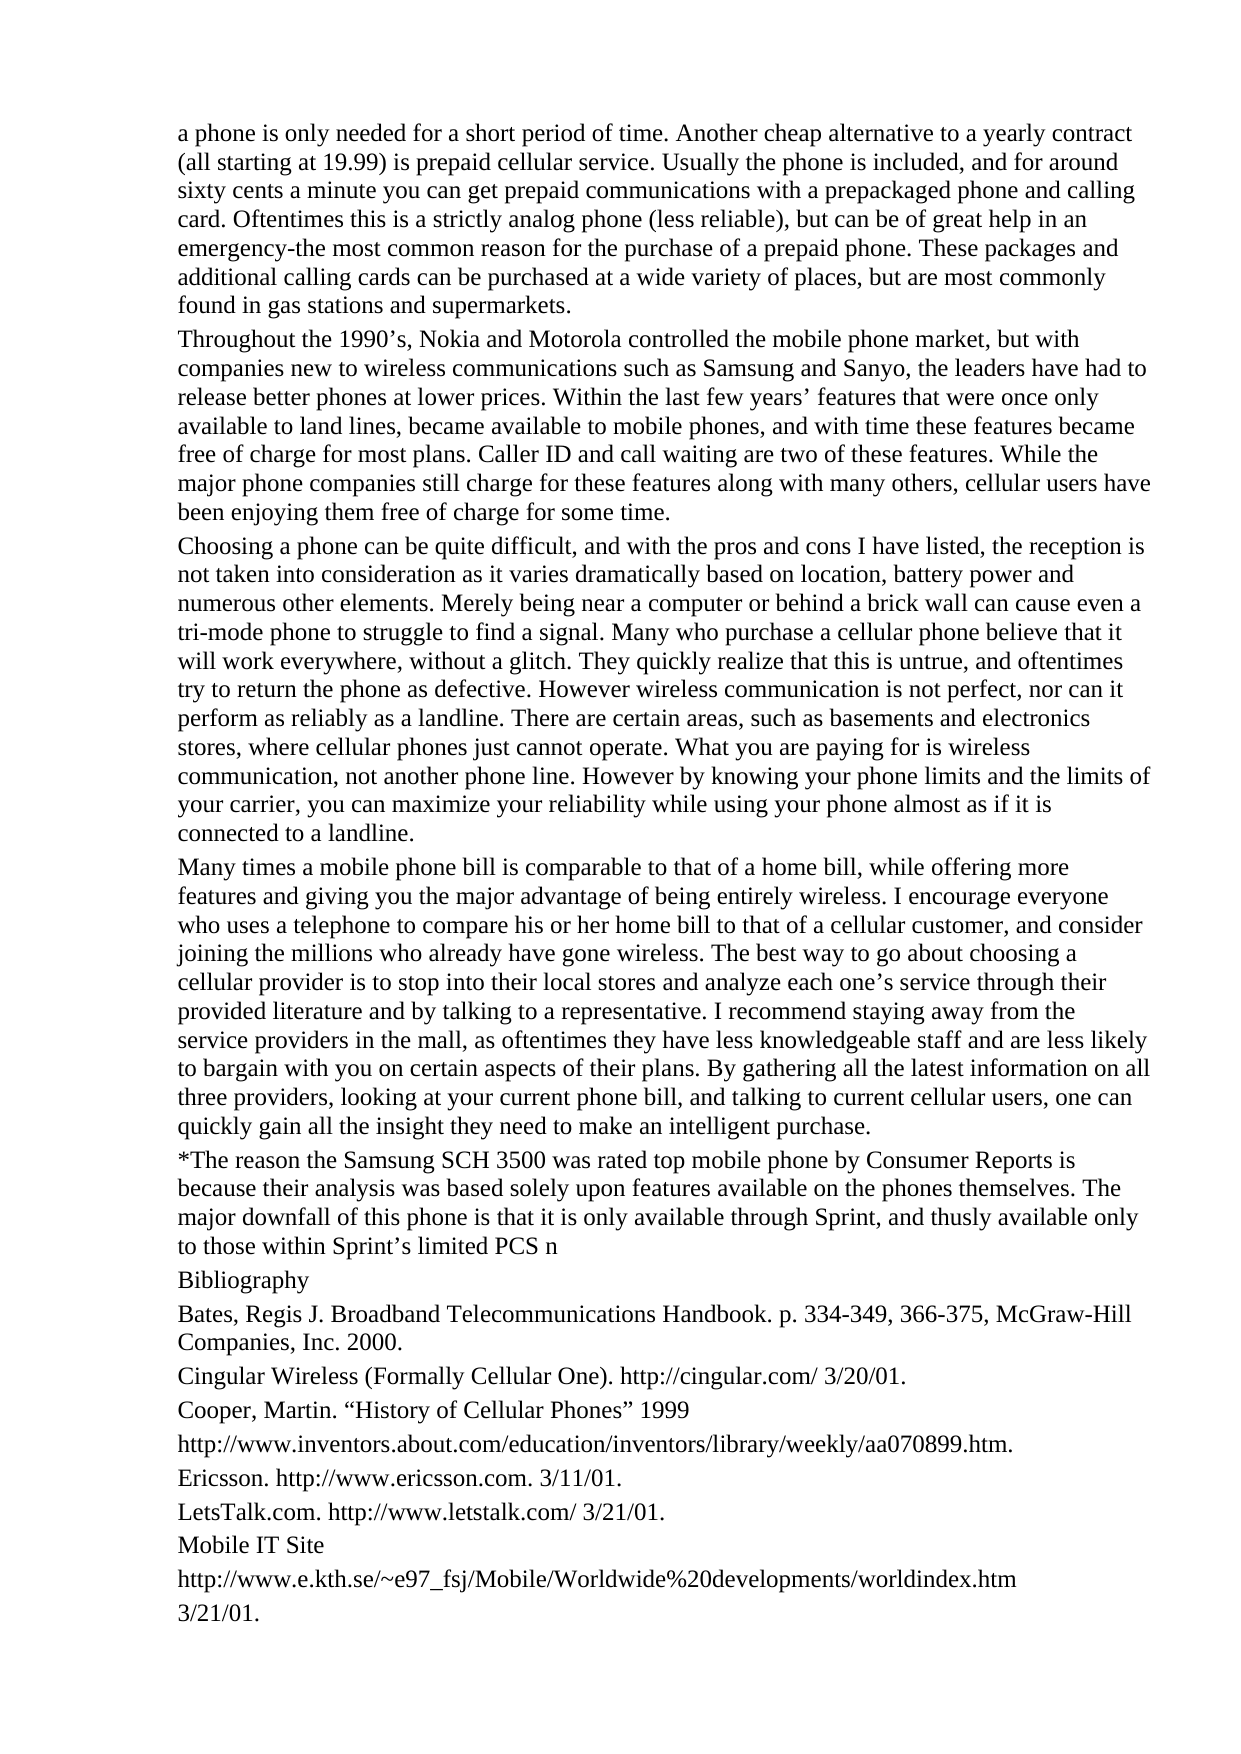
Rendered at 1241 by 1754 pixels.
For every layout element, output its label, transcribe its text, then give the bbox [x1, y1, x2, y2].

text Cooper, Martin. “History of Cellular Phones” 1999 [177, 1395, 1152, 1424]
text Choosing a phone can be quite difficult, and with the pros and cons I have listed, the reception is not taken into consideration as it varies dramatically based on location, battery power and numerous other elements. Merely being near a computer or behind a brick wall can cause even a tri-mode phone to struggle to find a signal. Many who purchase a cellular phone believe that it will work everywhere, without a glitch. They quickly realize that this is untrue, and oftentimes try to return the phone as defective. However wireless communication is not perfect, nor can it perform as reliably as a landline. There are certain areas, such as basements and electronics stores, where cellular phones just cannot operate. What you are paying for is wireless communication, not another phone line. However by knowing your phone limits and the limits of your carrier, you can maximize your reliability while using your phone almost as if it is connected to a landline. [177, 531, 1152, 847]
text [177, 118, 1152, 319]
text Bates, Regis J. Broadband Telecommunications Handbook. p. 334-349, 366-375, McGraw-Hill Companies, Inc. 2000. [177, 1299, 1152, 1356]
text LetsTalk.com. http://www.letstalk.com/ 3/21/01. [177, 1497, 1152, 1526]
text http://www.e.kth.se/~e97_fsj/Mobile/Worldwide%20developments/worldindex.htm [177, 1564, 1152, 1593]
text Mobile IT Site [177, 1531, 1152, 1559]
text Many times a mobile phone bill is comparable to that of a home bill, while offering more features and giving you the major advantage of being entirely wireless. I encourage everyone who uses a telephone to compare his or her home bill to that of a cellular customer, and consider joining the millions who already have gone wireless. The best way to go about choosing a cellular provider is to stop into their local stores and analyze each one’s service through their provided literature and by talking to a representative. I recommend staying away from the service providers in the mall, as oftentimes they have less knowledgeable staff and are less likely to bargain with you on certain aspects of their plans. By gathering all the latest information on all three providers, looking at your current phone bill, and talking to current cellular users, one can quickly gain all the insight they need to make an intelligent purchase. [177, 852, 1152, 1140]
text Ericsson. http://www.ericsson.com. 3/11/01. [177, 1463, 1152, 1492]
text Cingular Wireless (Formally Cellular One). http://cingular.com/ 3/20/01. [177, 1361, 1152, 1390]
text Throughout the 1990’s, Nokia and Motorola controlled the mobile phone market, but with companies new to wireless communications such as Samsung and Sanyo, the leaders have had to release better phones at lower prices. Within the last few years’ features that were once only available to land lines, became available to mobile phones, and with time these features became free of charge for most plans. Caller ID and call waiting are two of these features. While the major phone companies still charge for these features along with many others, cellular users have been enjoying them free of charge for some time. [177, 324, 1152, 526]
text Bibliography [177, 1265, 1152, 1294]
text *The reason the Samsung SCH 3500 was rated top mobile phone by Consumer Reports is because their analysis was based solely upon features available on the phones themselves. The major downfall of this phone is that it is only available through Sprint, and thusly available only to those within Sprint’s limited PCS n [177, 1145, 1152, 1260]
text http://www.inventors.about.com/education/inventors/library/weekly/aa070899.htm. [177, 1429, 1152, 1458]
text 3/21/01. [177, 1598, 1152, 1627]
